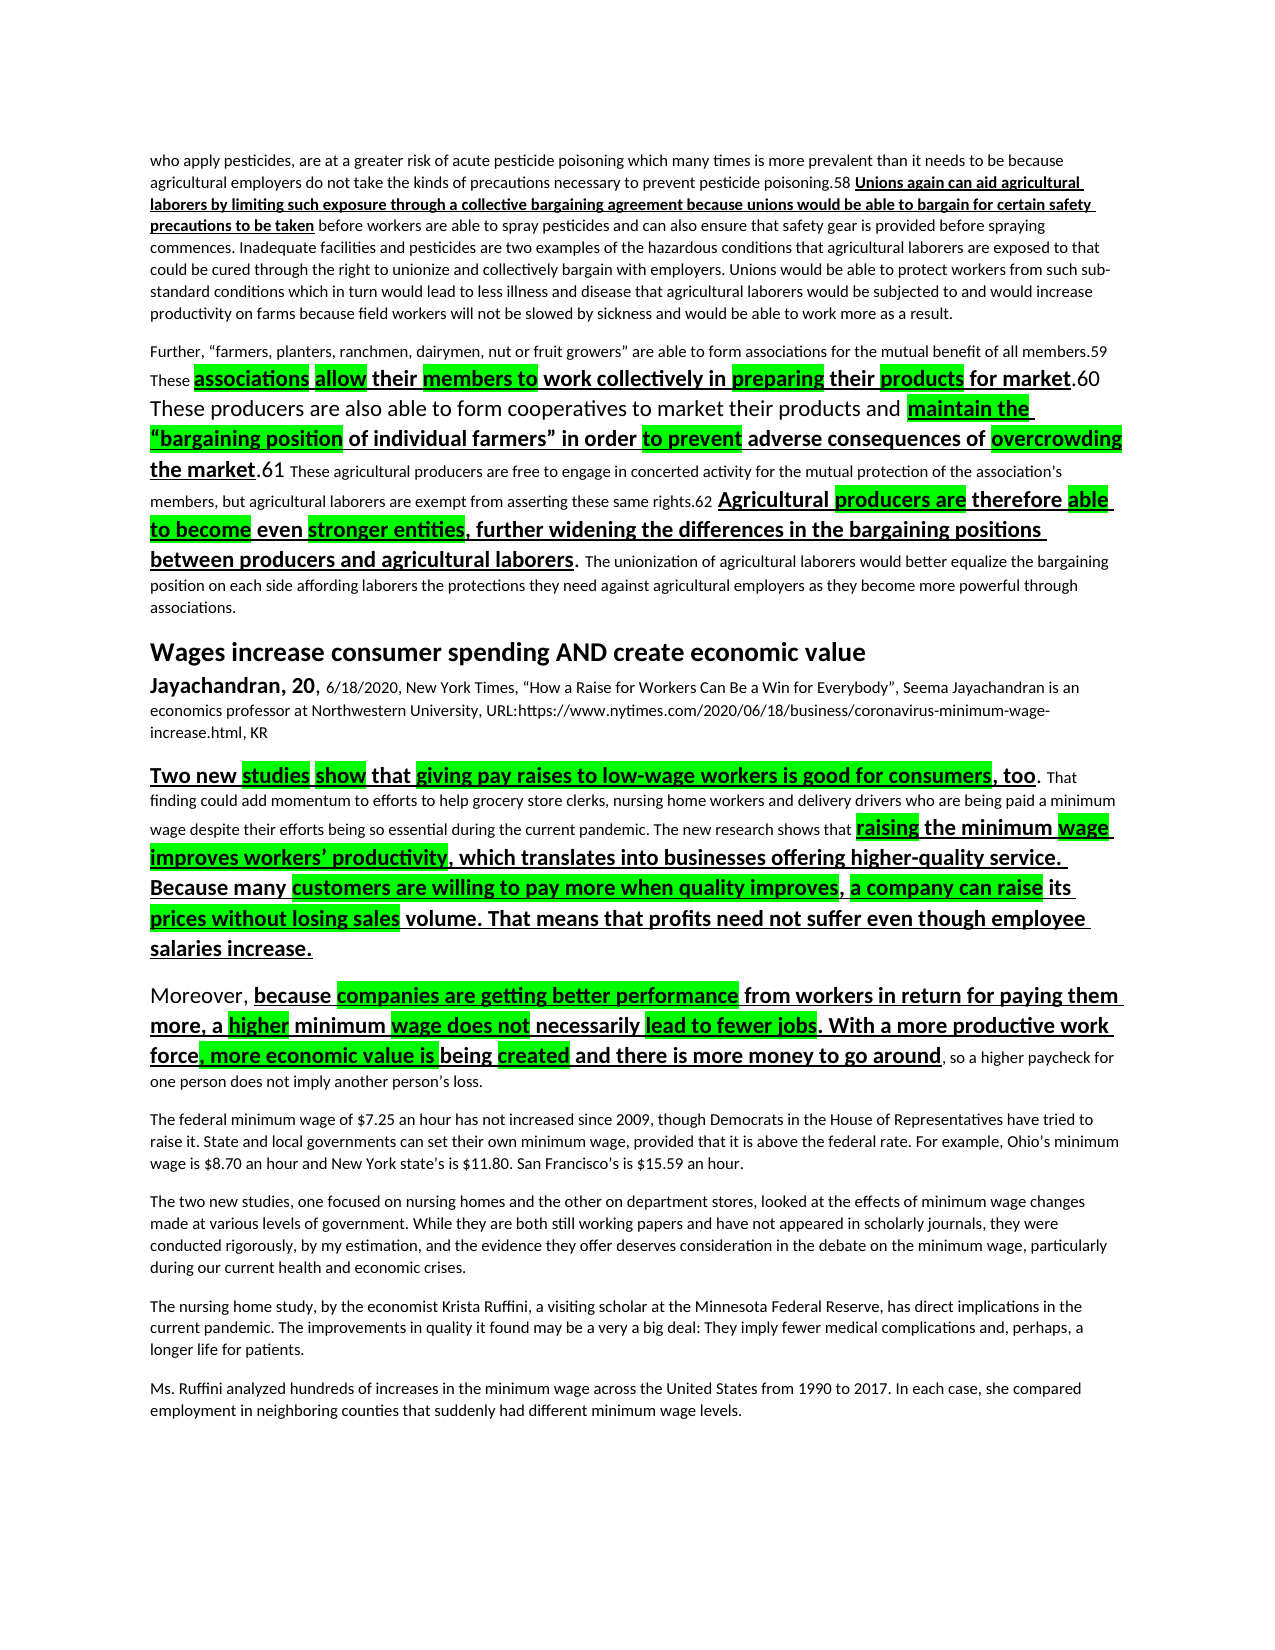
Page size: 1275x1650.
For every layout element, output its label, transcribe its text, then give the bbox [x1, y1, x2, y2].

text The two new studies, one focused on nursing homes and the other on department stores, looked at the effects of minimum wage changes made at various levels of government. While they are both still working papers and have not appeared in scholarly journals, they were conducted rigorously, by my estimation, and the evidence they offer deserves consideration in the debate on the minimum wage, particularly during our current health and economic crises. [150, 1192, 1125, 1278]
subtitle Wages increase consumer spending AND create economic value [150, 635, 1125, 668]
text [150, 150, 1125, 323]
text Two new studies show that giving pay raises to low-wage workers is good for consumers, too. That finding could add momentum to efforts to help grocery store clerks, nursing home workers and delivery drivers who are being paid a minimum wage despite their efforts being so essential during the current pandemic. The new research shows that raising the minimum wage improves workers’ productivity, which translates into businesses offering higher-quality service. Because many customers are willing to pay more when quality improves, a company can raise its prices without losing sales volume. That means that profits need not suffer even though employee salaries increase. [150, 761, 1125, 962]
text The federal minimum wage of $7.25 an hour has not increased since 2009, though Democrats in the House of Representatives have tried to raise it. State and local governments can set their own minimum wage, provided that it is above the federal rate. For example, Ohio’s minimum wage is $8.70 an hour and New York state’s is $11.80. San Francisco’s is $15.59 an hour. [150, 1109, 1125, 1173]
text Ms. Ruffini analyzed hundreds of increases in the minimum wage across the United States from 1990 to 2017. In each case, she compared employment in neighboring counties that suddenly had different minimum wage levels. [150, 1378, 1125, 1420]
text The nursing home study, by the economist Krista Ruffini, a visiting scholar at the Minnesota Federal Reserve, has direct implications in the current pandemic. The improvements in quality it found may be a very a big deal: They imply fewer medical complications and, perhaps, a longer life for patients. [150, 1296, 1125, 1360]
text Jayachandran, 20, 6/18/2020, New York Times, “How a Raise for Workers Can Be a Win for Everybody”, Seema Jayachandran is an economics professor at Northwestern University, URL:https://www.nytimes.com/2020/06/18/business/coronavirus-minimum-wage-increase.html, KR [150, 671, 1125, 743]
text Moreover, because companies are getting better performance from workers in return for paying them more, a higher minimum wage does not necessarily lead to fewer jobs. With a more productive work force, more economic value is being created and there is more money to go around, so a higher paycheck for one person does not imply another person’s loss. [150, 981, 1125, 1091]
text Further, “farmers, planters, ranchmen, dairymen, nut or fruit growers” are able to form associations for the mutual benefit of all members.59 These associations allow their members to work collectively in preparing their products for market.60 These producers are also able to form cooperatives to market their products and maintain the “bargaining position of individual farmers” in order to prevent adverse consequences of overcrowding the market.61 These agricultural producers are free to engage in concerted activity for the mutual protection of the association’s members, but agricultural laborers are exempt from asserting these same rights.62 Agricultural producers are therefore able to become even stronger entities, further widening the differences in the bargaining positions between producers and agricultural laborers. The unionization of agricultural laborers would better equalize the bargaining position on each side affording laborers the protections they need against agricultural employers as they become more powerful through associations. [150, 342, 1125, 617]
